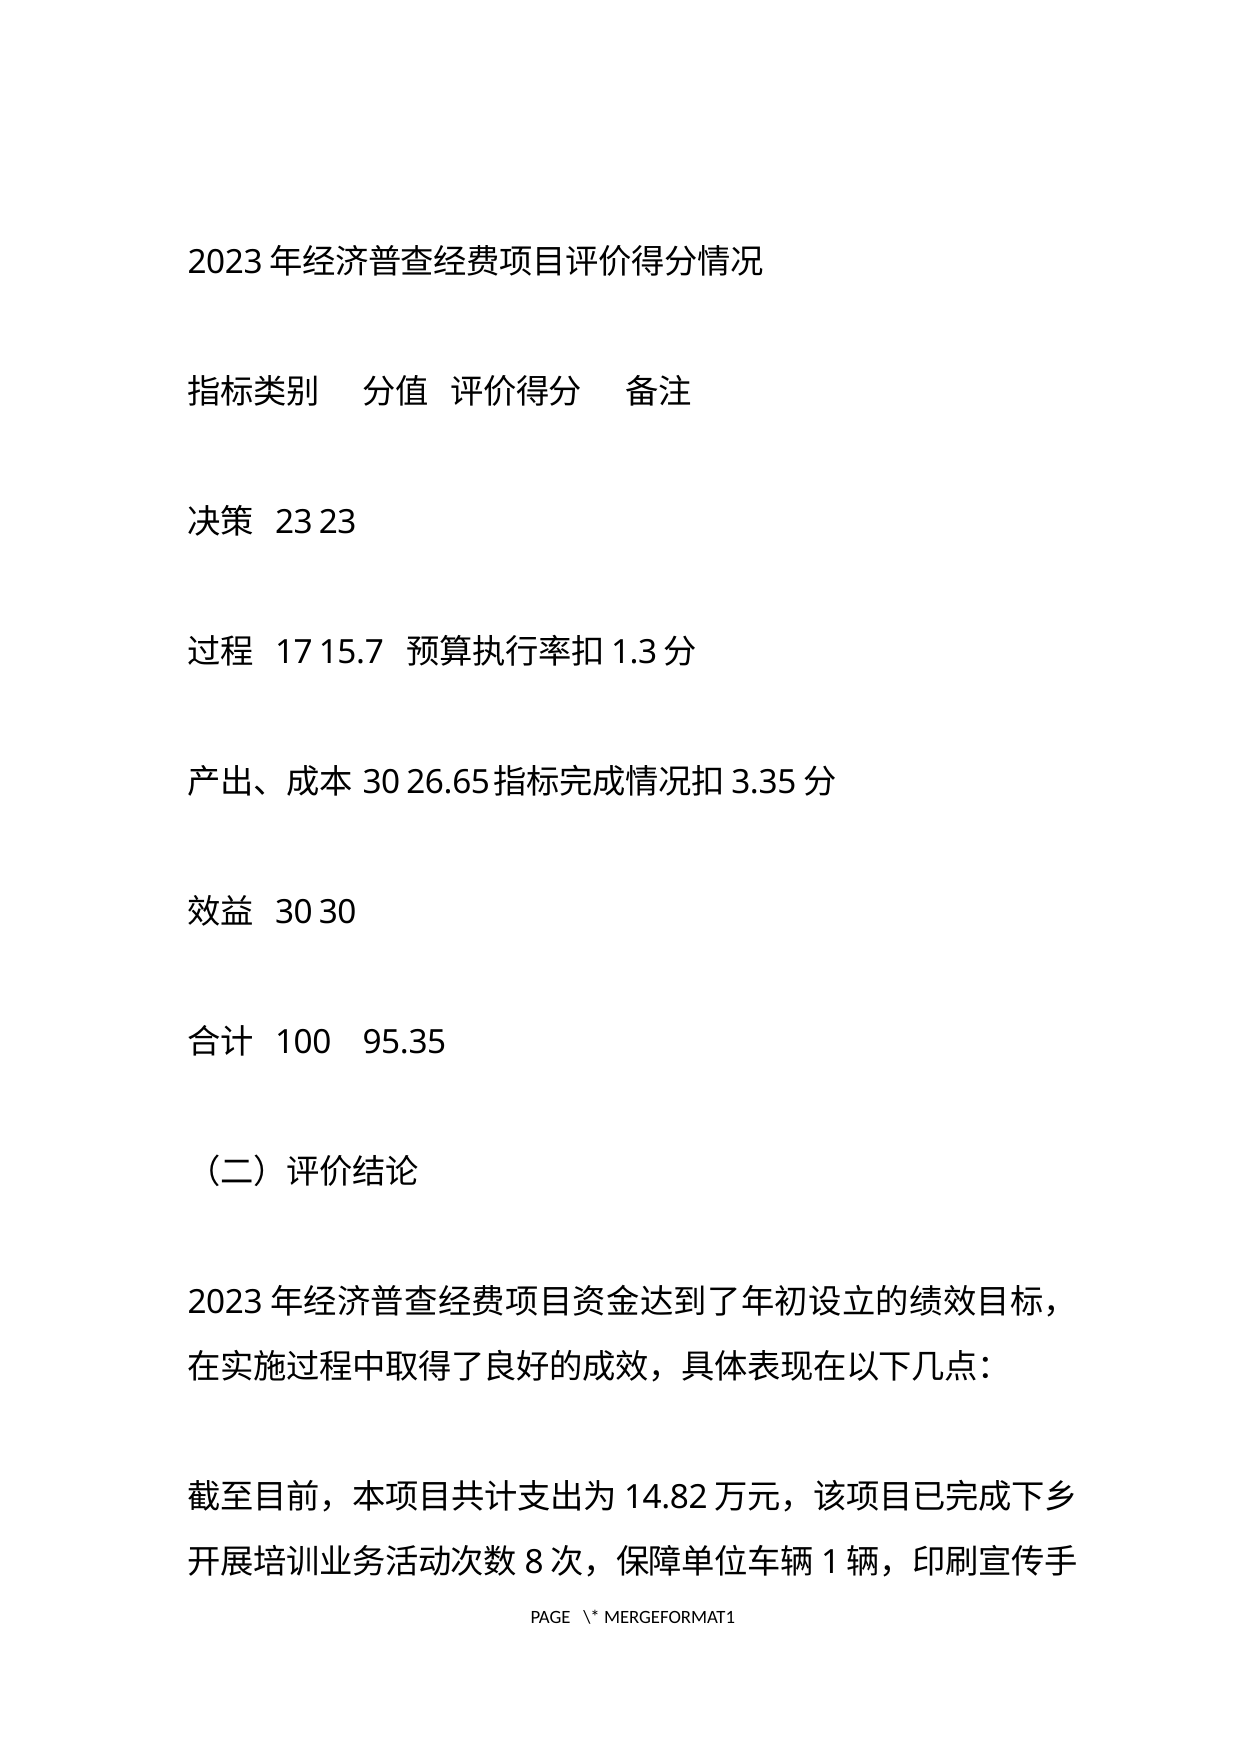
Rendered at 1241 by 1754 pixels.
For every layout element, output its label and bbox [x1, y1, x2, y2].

text [187, 162, 1078, 1592]
